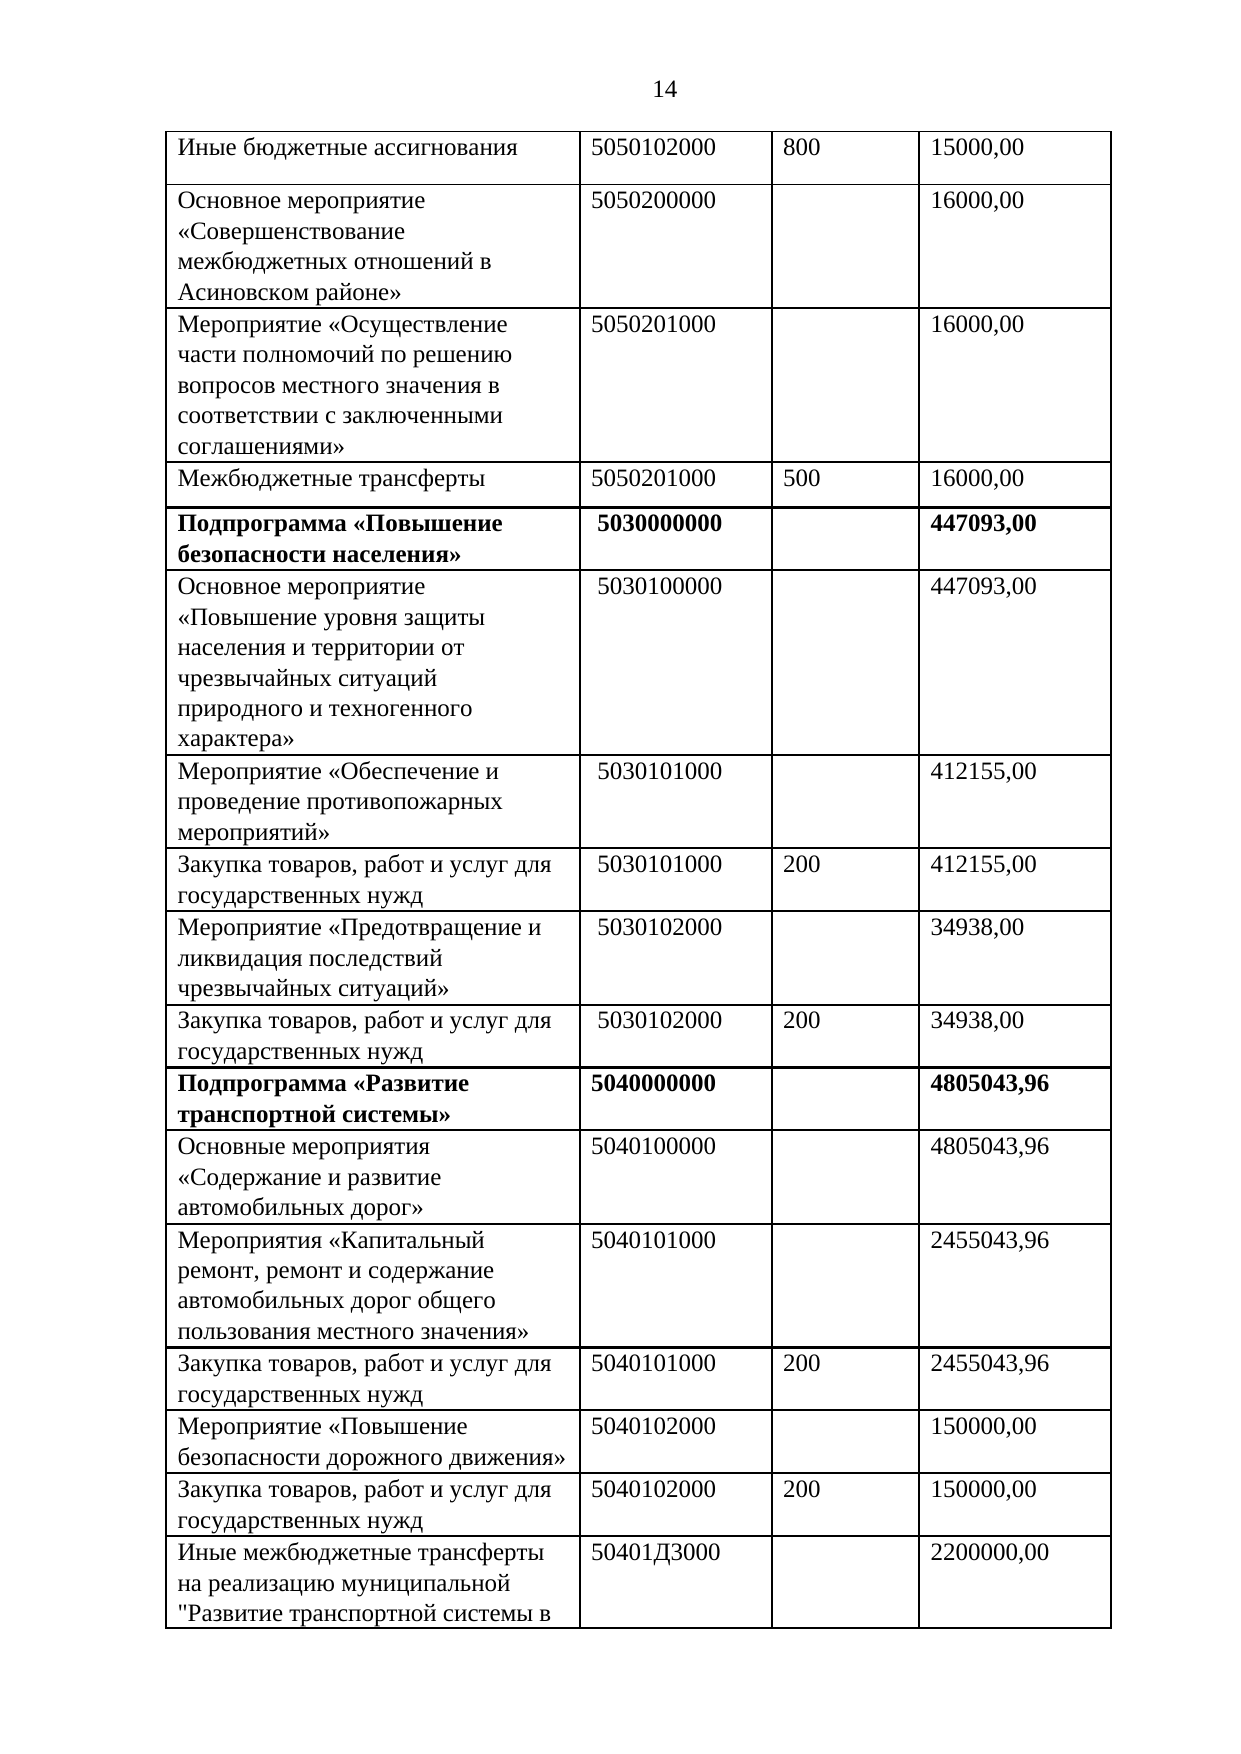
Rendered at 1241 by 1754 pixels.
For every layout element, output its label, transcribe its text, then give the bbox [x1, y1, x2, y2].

table_cell [773, 1411, 918, 1472]
table_cell [773, 1069, 918, 1129]
table_cell Основное мероприятие «Повышение уровня защиты населения и территории от чрезвычайных ситуаций природного и техногенного характера» [167, 571, 579, 754]
table_cell 4805043,96 [920, 1069, 1110, 1129]
table_cell 447093,00 [920, 571, 1110, 754]
table_cell 16000,00 [920, 309, 1110, 461]
table_cell [773, 912, 918, 1003]
table_cell [773, 1225, 918, 1346]
table_cell 5040100000 [581, 1131, 771, 1223]
table_cell 200 [773, 1474, 918, 1535]
table_cell 5040000000 [581, 1069, 771, 1129]
table_cell 5030101000 [581, 756, 771, 847]
table_cell 5040102000 [581, 1411, 771, 1472]
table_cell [167, 1537, 579, 1627]
table_cell 16000,00 [920, 463, 1110, 506]
table_cell 34938,00 [920, 912, 1110, 1003]
table_cell Мероприятия «Капитальный ремонт, ремонт и содержание автомобильных дорог общего пользования местного значения» [167, 1225, 579, 1346]
table_cell 5030100000 [581, 571, 771, 754]
table_cell 5050201000 [581, 463, 771, 506]
table_cell 4805043,96 [920, 1131, 1110, 1223]
table_cell Закупка товаров, работ и услуг для государственных нужд [167, 849, 579, 910]
table_cell 800 [773, 132, 918, 184]
table_cell 16000,00 [920, 185, 1110, 307]
table_cell Закупка товаров, работ и услуг для государственных нужд [167, 1474, 579, 1535]
table_cell Закупка товаров, работ и услуг для государственных нужд [167, 1349, 579, 1409]
table_cell 5050201000 [581, 309, 771, 461]
table_cell 5040101000 [581, 1349, 771, 1409]
table_cell Мероприятие «Обеспечение и проведение противопожарных мероприятий» [167, 756, 579, 847]
table_cell [773, 185, 918, 307]
table_cell 150000,00 [920, 1474, 1110, 1535]
table_cell 5030102000 [581, 912, 771, 1003]
table_cell Мероприятие «Повышение безопасности дорожного движения» [167, 1411, 579, 1472]
table_cell Закупка товаров, работ и услуг для государственных нужд [167, 1006, 579, 1066]
table_cell 5030101000 [581, 849, 771, 910]
table_cell Межбюджетные трансферты [167, 463, 579, 506]
table_cell 2455043,96 [920, 1349, 1110, 1409]
table_cell Подпрограмма «Развитие транспортной системы» [167, 1069, 579, 1129]
table_cell Мероприятие «Предотвращение и ликвидация последствий чрезвычайных ситуаций» [167, 912, 579, 1003]
table_cell [773, 1537, 918, 1627]
table_cell Основное мероприятие «Совершенствование межбюджетных отношений в Асиновском районе» [167, 185, 579, 307]
table_cell 412155,00 [920, 849, 1110, 910]
table_cell 15000,00 [920, 132, 1110, 184]
table_cell [773, 756, 918, 847]
table_cell 5050200000 [581, 185, 771, 307]
table_cell 2455043,96 [920, 1225, 1110, 1346]
table_cell 412155,00 [920, 756, 1110, 847]
table_cell Иные бюджетные ассигнования [167, 132, 579, 184]
table_cell 200 [773, 849, 918, 910]
table_cell [773, 1131, 918, 1223]
table_cell Основные мероприятия «Содержание и развитие автомобильных дорог» [167, 1131, 579, 1223]
table_cell 2200000,00 [920, 1537, 1110, 1627]
table_cell 200 [773, 1006, 918, 1066]
table_cell 500 [773, 463, 918, 506]
table_cell 5030102000 [581, 1006, 771, 1066]
table_cell [773, 509, 918, 569]
table_cell 447093,00 [920, 509, 1110, 569]
table_cell Мероприятие «Осуществление части полномочий по решению вопросов местного значения в соответствии с заключенными соглашениями» [167, 309, 579, 461]
table_cell 5030000000 [581, 509, 771, 569]
table_cell 34938,00 [920, 1006, 1110, 1066]
table_cell 5040101000 [581, 1225, 771, 1346]
table_cell 150000,00 [920, 1411, 1110, 1472]
table_cell [773, 309, 918, 461]
table_cell 200 [773, 1349, 918, 1409]
table_cell 5050102000 [581, 132, 771, 184]
table_cell 5040102000 [581, 1474, 771, 1535]
table_cell Подпрограмма «Повышение безопасности населения» [167, 509, 579, 569]
table_cell 50401Д3000 [581, 1537, 771, 1627]
table_cell [773, 571, 918, 754]
